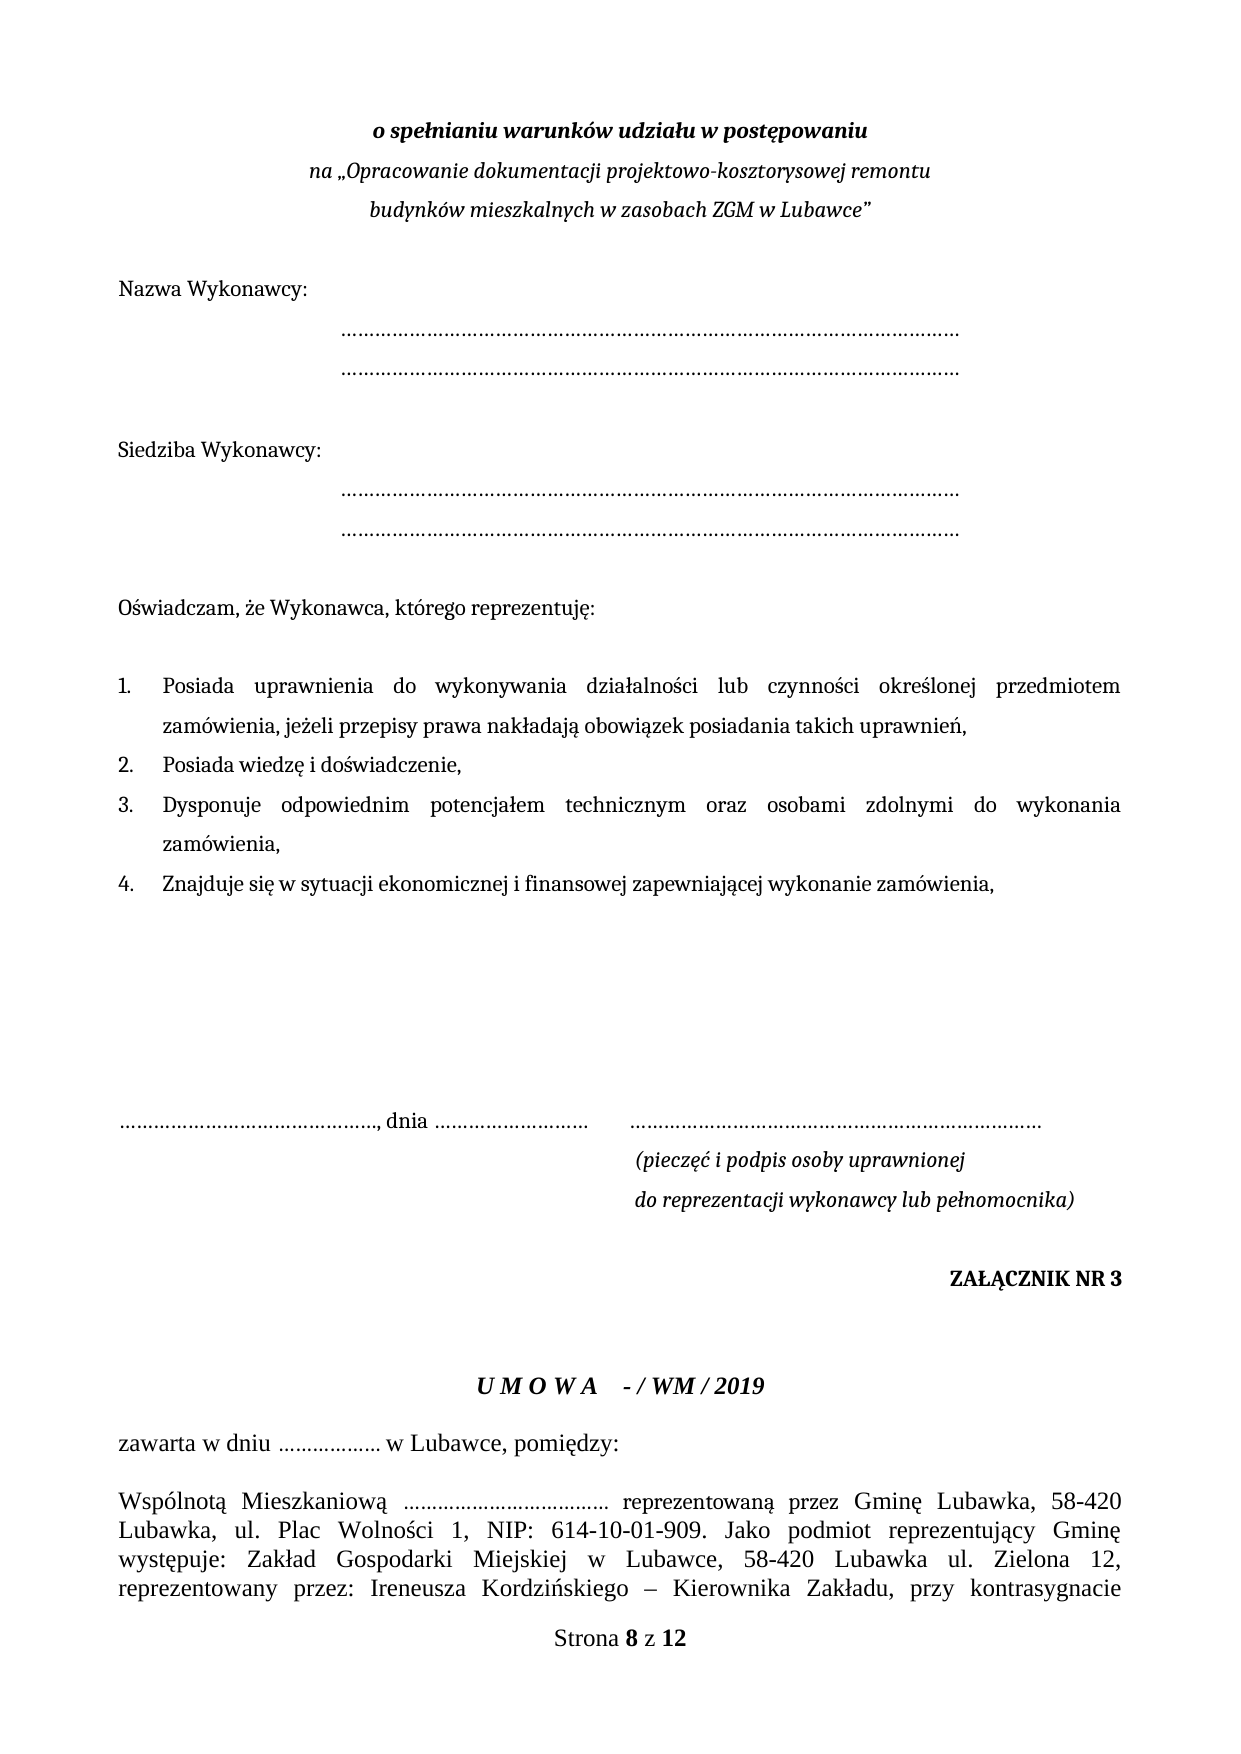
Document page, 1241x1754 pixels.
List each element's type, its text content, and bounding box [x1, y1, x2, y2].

list Posiada wiedzę i doświadczenie, [118, 752, 1122, 778]
text (pieczęć i podpis osoby uprawnionej [634, 1147, 1122, 1173]
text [118, 1486, 1122, 1601]
text o spełnianiu warunków udziału w postępowaniu [118, 118, 1122, 144]
text na „Opracowanie dokumentacji projektowo-kosztorysowej remontu [118, 158, 1122, 184]
text ZAŁĄCZNIK NR 3 [118, 1265, 1122, 1292]
text zawarta w dniu ……………… w Lubawce, pomiędzy: [118, 1428, 1122, 1457]
text Siedziba Wykonawcy: [118, 436, 1122, 463]
text budynków mieszkalnych w zasobach ZGM w Lubawce” [118, 197, 1122, 223]
list Znajduje się w sytuacji ekonomicznej i finansowej zapewniającej wykonanie zamówienia, [118, 871, 1122, 897]
list Dysponuje odpowiednim potencjałem technicznym oraz osobami zdolnymi do wykonania zamówienia, [118, 792, 1122, 857]
text Nazwa Wykonawcy: [118, 276, 1122, 302]
text ……………………………………………………………………………………………… [266, 515, 1122, 542]
text ……………………………………………………………………………………………… [266, 476, 1122, 502]
text Oświadczam, że Wykonawca, którego reprezentuję: [118, 594, 1122, 621]
text U M O W A - / WM / 2019 [118, 1371, 1122, 1399]
text do reprezentacji wykonawcy lub pełnomocnika) [634, 1186, 1122, 1213]
list Posiada uprawnienia do wykonywania działalności lub czynności określonej przedmiotem zamówienia, jeżeli przepisy prawa nakładają obowiązek posiadania takich uprawnień, [118, 673, 1122, 739]
text ……………………………………………………………………………………………… [266, 355, 1122, 381]
text ……………………………………………………………………………………………… [266, 316, 1122, 342]
text ………………………………………, dnia ……………………… ……………………………………………………………… [118, 1107, 1122, 1134]
